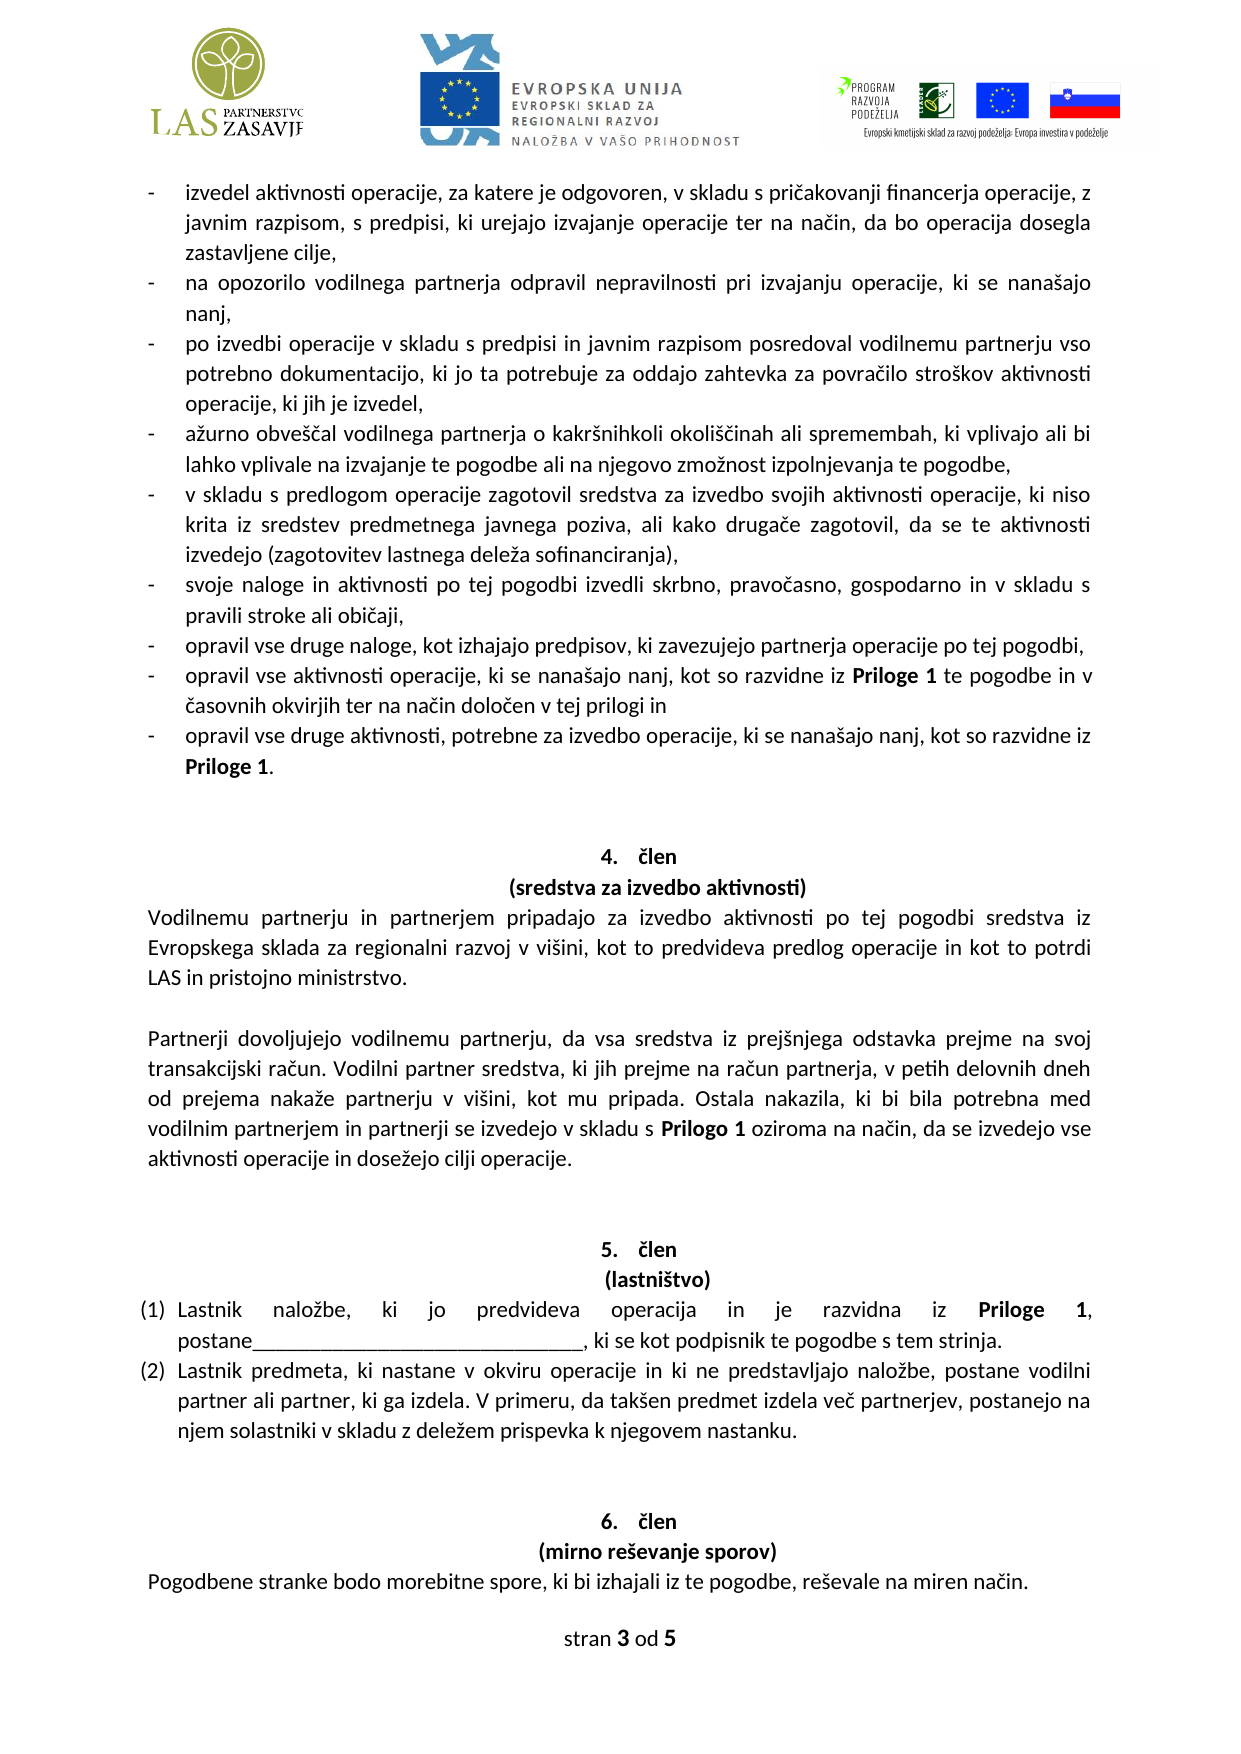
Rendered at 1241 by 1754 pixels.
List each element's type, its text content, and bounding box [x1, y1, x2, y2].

list Lastnik predmeta, ki nastane v okviru operacije in ki ne predstavljajo naložbe, postane vodilni partner ali partner, ki ga izdela. V primeru, da takšen predmet izdela več partnerjev, postanejo na njem solastniki v skladu z deležem prispevka k njegovem nastanku. [140, 1356, 1093, 1444]
list (mirno reševanje sporov) [223, 1537, 1093, 1565]
list v skladu s predlogom operacije zagotovil sredstva za izvedbo svojih aktivnosti operacije, ki niso krita iz sredstev predmetnega javnega poziva, ali kako drugače zagotovil, da se te aktivnosti izvedejo (zagotovitev lastnega deleža sofinanciranja), [148, 480, 1093, 568]
list (lastništvo) [223, 1265, 1093, 1293]
list opravil vse druge naloge, kot izhajajo predpisov, ki zavezujejo partnerja operacije po tej pogodbi, [148, 631, 1093, 659]
list svoje naloge in aktivnosti po tej pogodbi izvedli skrbno, pravočasno, gospodarno in v skladu s pravili stroke ali običaji, [148, 571, 1093, 629]
list opravil vse druge aktivnosti, potrebne za izvedbo operacije, ki se nanašajo nanj, kot so razvidne iz Priloge 1. [148, 722, 1093, 780]
text Partnerji dovoljujejo vodilnemu partnerju, da vsa sredstva iz prejšnjega odstavka prejme na svoj transakcijski račun. Vodilni partner sredstva, ki jih prejme na račun partnerja, v petih delovnih dneh od prejema nakaže partnerju v višini, kot mu pripada. Ostala nakazila, ki bi bila potrebna med vodilnim partnerjem in partnerji se izvedejo v skladu s Prilogo 1 oziroma na način, da se izvedejo vse aktivnosti operacije in dosežejo cilji operacije. [148, 1024, 1093, 1172]
text Pogodbene stranke bodo morebitne spore, ki bi izhajali iz te pogodbe, reševale na miren način. [148, 1567, 1093, 1595]
list na opozorilo vodilnega partnerja odpravil nepravilnosti pri izvajanju operacije, ki se nanašajo nanj, [148, 268, 1093, 327]
list ažurno obveščal vodilnega partnerja o kakršnihkoli okoliščinah ali spremembah, ki vplivajo ali bi lahko vplivale na izvajanje te pogodbe ali na njegovo zmožnost izpolnjevanja te pogodbe, [148, 419, 1093, 478]
list člen [185, 1235, 1093, 1263]
list člen [185, 1507, 1093, 1535]
list po izvedbi operacije v skladu s predpisi in javnim razpisom posredoval vodilnemu partnerju vso potrebno dokumentacijo, ki jo ta potrebuje za oddajo zahtevka za povračilo stroškov aktivnosti operacije, ki jih je izvedel, [148, 329, 1093, 417]
list izvedel aktivnosti operacije, za katere je odgovoren, v skladu s pričakovanji financerja operacije, z javnim razpisom, s predpisi, ki urejajo izvajanje operacije ter na način, da bo operacija dosegla zastavljene cilje, [148, 178, 1093, 266]
picture [820, 65, 1158, 147]
list opravil vse aktivnosti operacije, ki se nanašajo nanj, kot so razvidne iz Priloge 1 te pogodbe in v časovnih okvirjih ter na način določen v tej prilogi in [148, 661, 1093, 719]
picture [420, 33, 741, 146]
text Vodilnemu partnerju in partnerjem pripadajo za izvedbo aktivnosti po tej pogodbi sredstva iz Evropskega sklada za regionalni razvoj v višini, kot to predvideva predlog operacije in kot to potrdi LAS in pristojno ministrstvo. [148, 903, 1093, 991]
list Lastnik naložbe, ki jo predvideva operacija in je razvidna iz Priloge 1, postane_____________________________, ki se kot podpisnik te pogodbe s tem strinja. [140, 1296, 1093, 1354]
list člen [185, 842, 1093, 870]
list (sredstva za izvedbo aktivnosti) [223, 873, 1093, 901]
